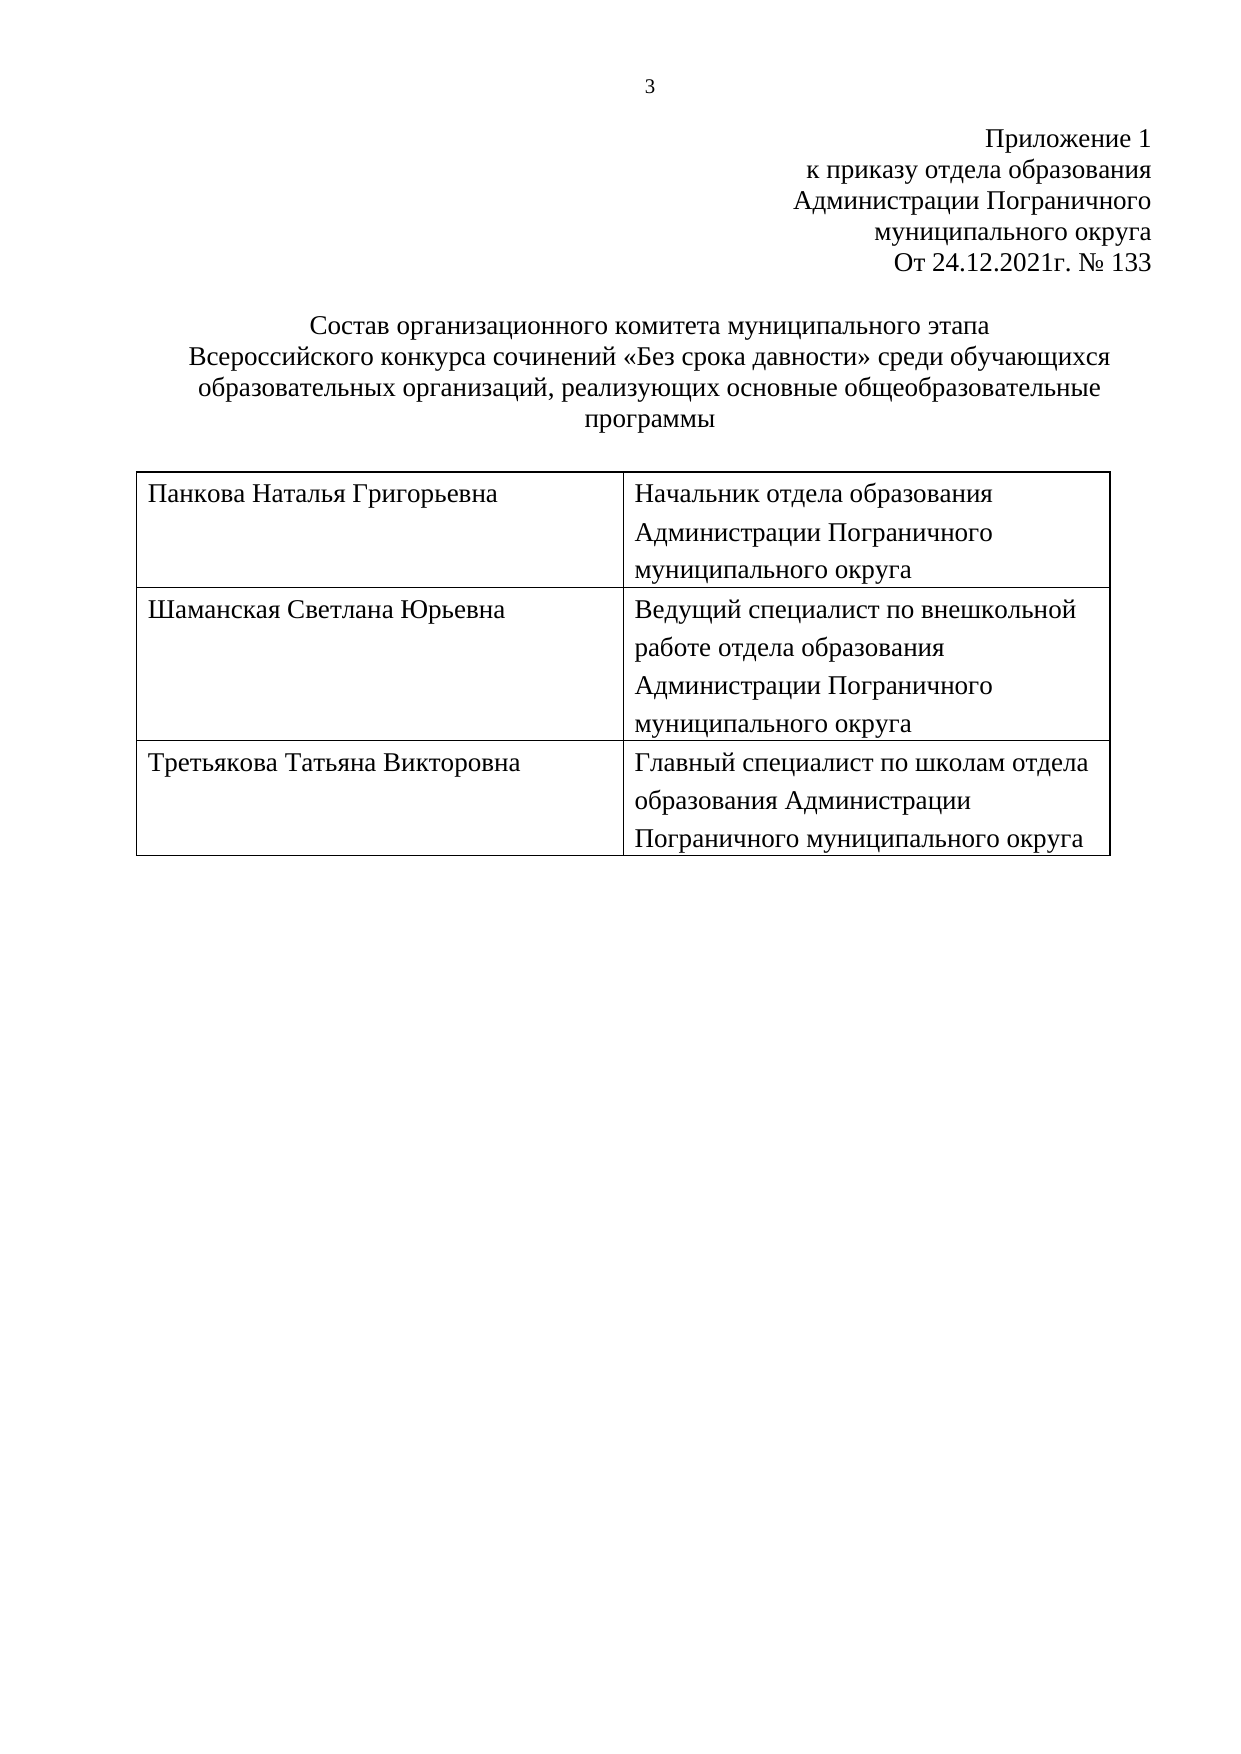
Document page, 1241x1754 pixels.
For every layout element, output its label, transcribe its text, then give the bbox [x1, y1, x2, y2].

table_header Начальник отдела образования Администрации Пограничного муниципального округа [624, 473, 1109, 587]
table_cell Третьякова Татьяна Викторовна [137, 741, 623, 855]
table_cell Шаманская Светлана Юрьевна [137, 588, 623, 740]
text Администрации Пограничного [148, 184, 1152, 215]
table_cell Главный специалист по школам отдела образования Администрации Пограничного муниципального округа [624, 741, 1109, 855]
text Приложение 1 [148, 122, 1152, 153]
text муниципального округа [148, 215, 1152, 247]
text программы [148, 402, 1152, 433]
text От 24.12.2021г. № 133 [148, 247, 1152, 278]
text к приказу отдела образования [148, 153, 1152, 184]
table_cell Ведущий специалист по внешкольной работе отдела образования Администрации Пограничного муниципального округа [624, 588, 1109, 740]
text Состав организационного комитета муниципального этапа Всероссийского конкурса сочинений «Без срока давности» среди обучающихся образовательных организаций, реализующих основные общеобразовательные [148, 309, 1152, 402]
table_header Панкова Наталья Григорьевна [137, 473, 623, 587]
